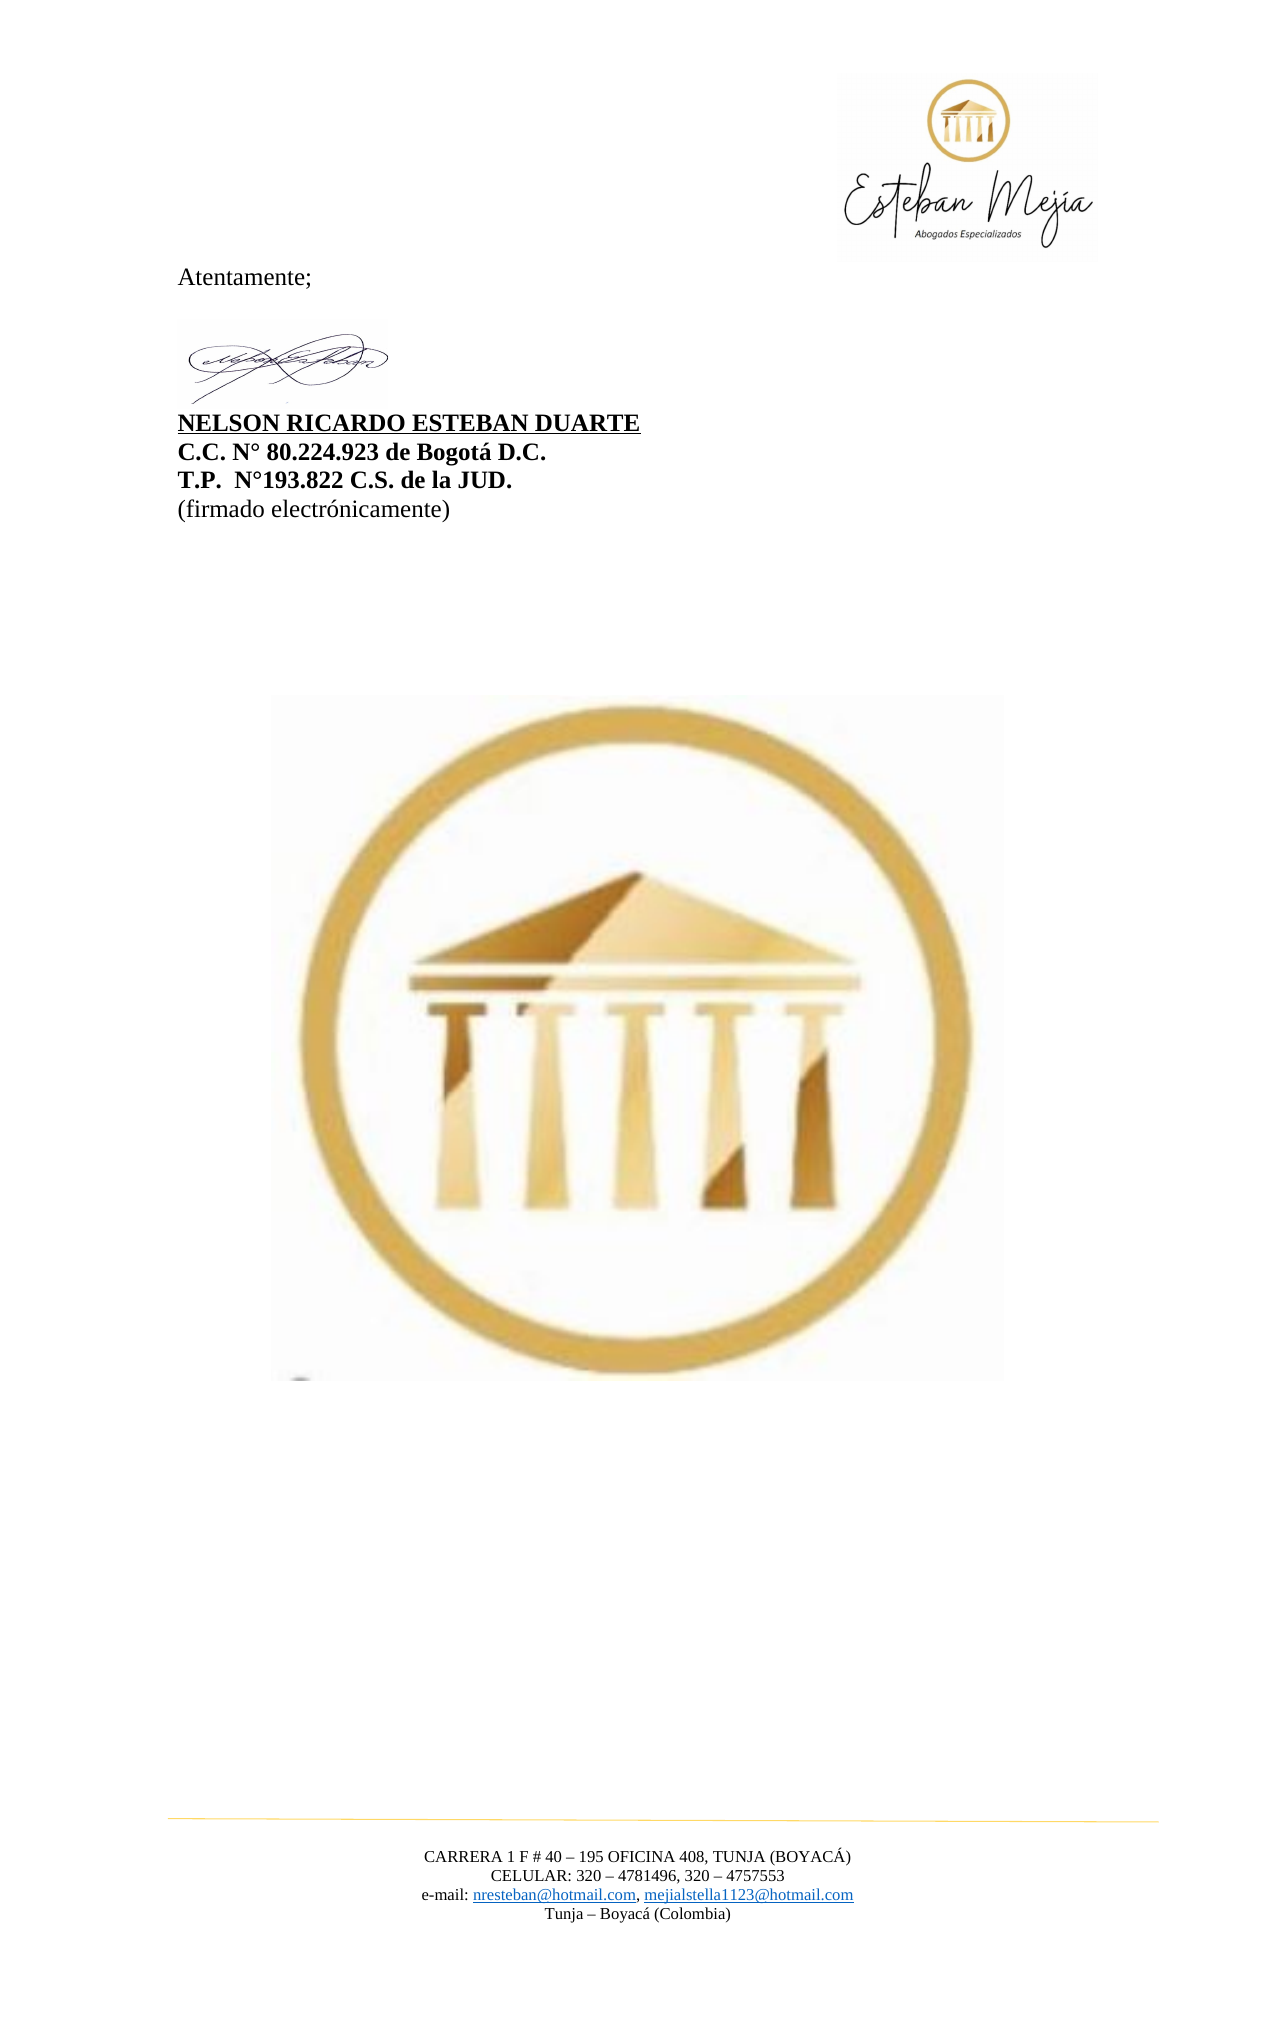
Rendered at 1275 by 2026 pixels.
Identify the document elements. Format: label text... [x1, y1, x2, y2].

picture [837, 73, 1098, 262]
text (firmado electrónicamente) [177, 494, 1098, 523]
text Atentamente; [177, 262, 1098, 290]
text C.C. N° 80.224.923 de Bogotá D.C. [177, 437, 1098, 466]
text NELSON RICARDO ESTEBAN DUARTE [177, 408, 1098, 437]
text T.P. N°193.822 C.S. de la JUD. [177, 466, 1098, 494]
picture [271, 695, 1004, 1381]
